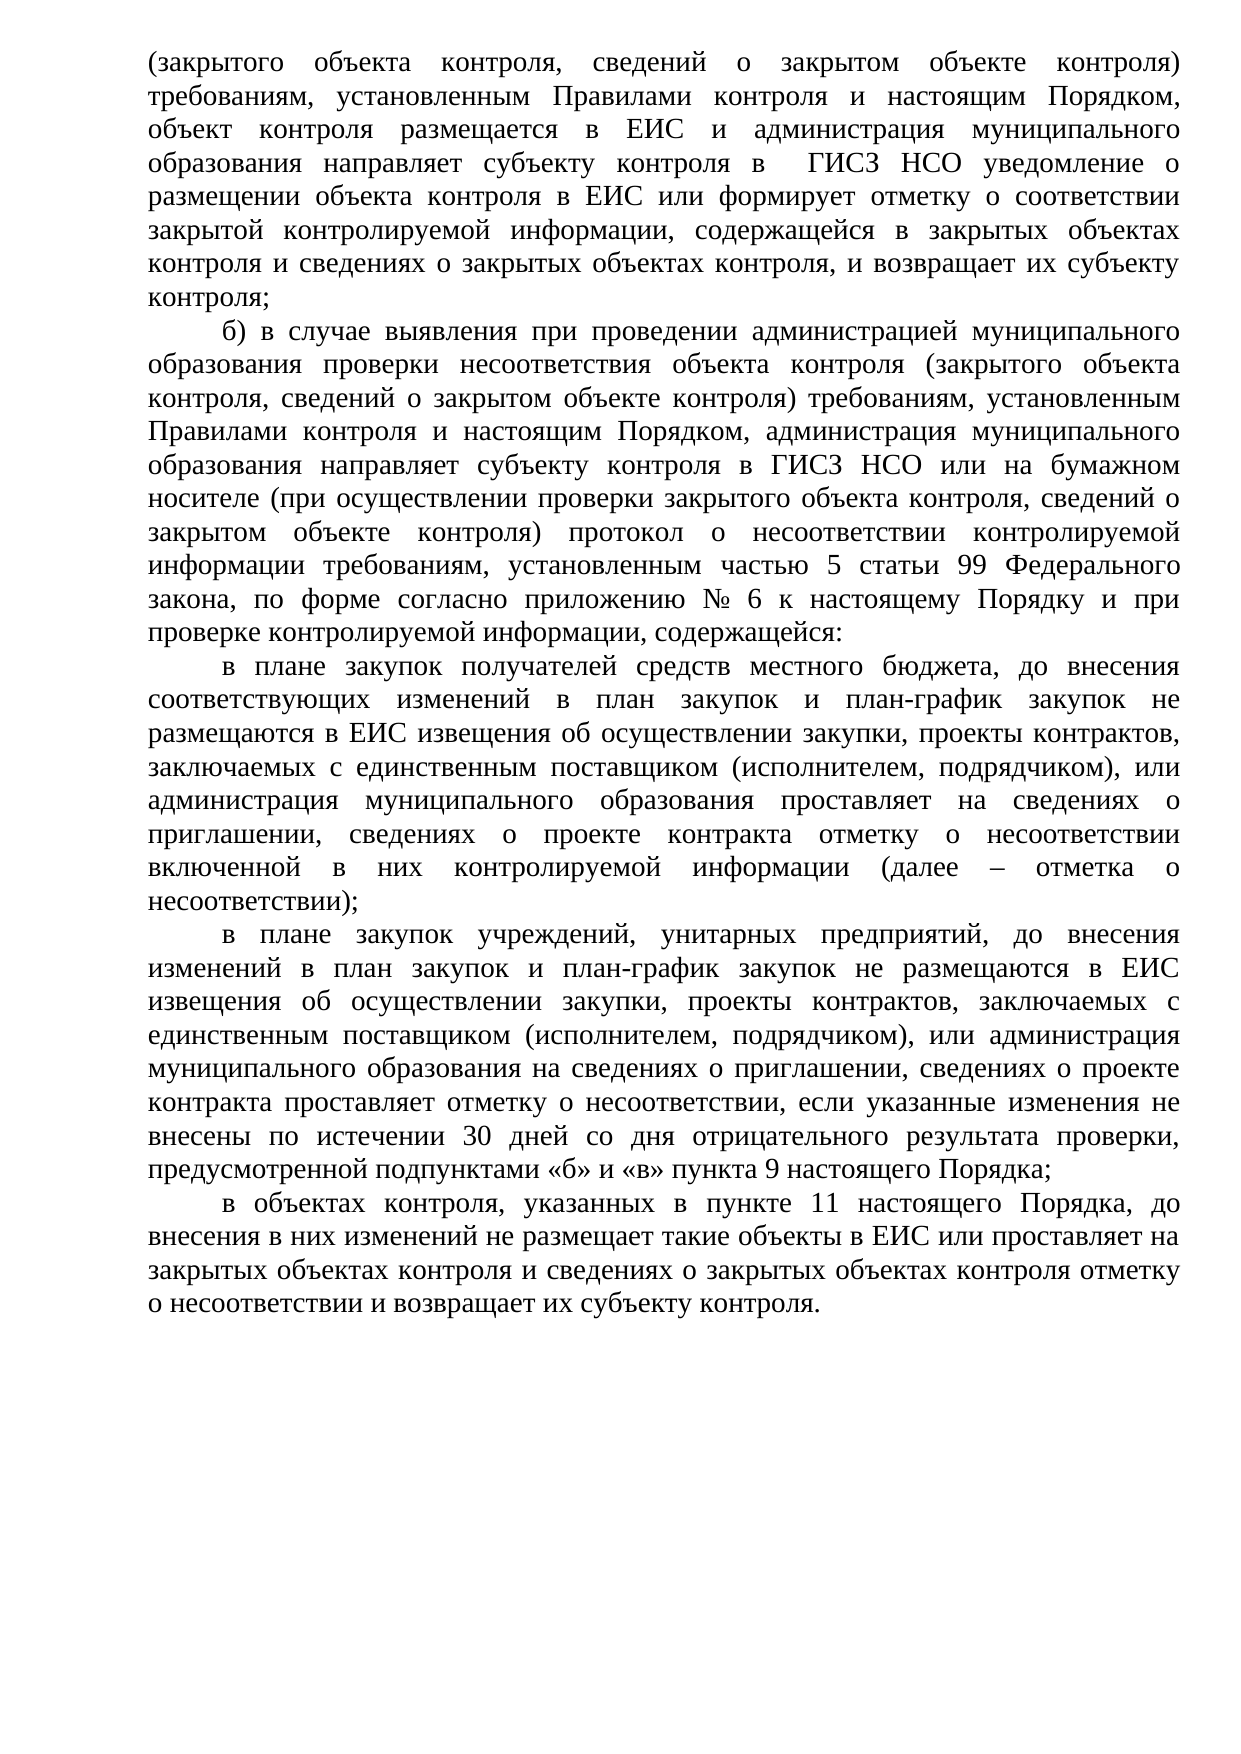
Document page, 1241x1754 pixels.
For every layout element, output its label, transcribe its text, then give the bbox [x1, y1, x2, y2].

text в плане закупок получателей средств местного бюджета, до внесения соответствующих изменений в план закупок и план-график закупок не размещаются в ЕИС извещения об осуществлении закупки, проекты контрактов, заключаемых с единственным поставщиком (исполнителем, подрядчиком), или администрация муниципального образования проставляет на сведениях о приглашении, сведениях о проекте контракта отметку о несоответствии включенной в них контролируемой информации (далее – отметка о несоответствии); [148, 648, 1181, 916]
text б) в случае выявления при проведении администрацией муниципального образования проверки несоответствия объекта контроля (закрытого объекта контроля, сведений о закрытом объекте контроля) требованиям, установленным Правилами контроля и настоящим Порядком, администрация муниципального образования направляет субъекту контроля в ГИСЗ НСО или на бумажном носителе (при осуществлении проверки закрытого объекта контроля, сведений о закрытом объекте контроля) протокол о несоответствии контролируемой информации требованиям, установленным частью 5 статьи 99 Федерального закона, по форме согласно приложению № 6 к настоящему Порядку и при проверке контролируемой информации, содержащейся: [148, 313, 1181, 648]
text в плане закупок учреждений, унитарных предприятий, до внесения изменений в план закупок и план-график закупок не размещаются в ЕИС извещения об осуществлении закупки, проекты контрактов, заключаемых с единственным поставщиком (исполнителем, подрядчиком), или администрация муниципального образования на сведениях о приглашении, сведениях о проекте контракта проставляет отметку о несоответствии, если указанные изменения не внесены по истечении 30 дней со дня отрицательного результата проверки, предусмотренной подпунктами «б» и «в» пункта 9 настоящего Порядка; [148, 916, 1181, 1185]
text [148, 44, 1181, 313]
text в объектах контроля, указанных в пункте 11 настоящего Порядка, до внесения в них изменений не размещает такие объекты в ЕИС или проставляет на закрытых объектах контроля и сведениях о закрытых объектах контроля отметку о несоответствии и возвращает их субъекту контроля. [148, 1185, 1181, 1319]
